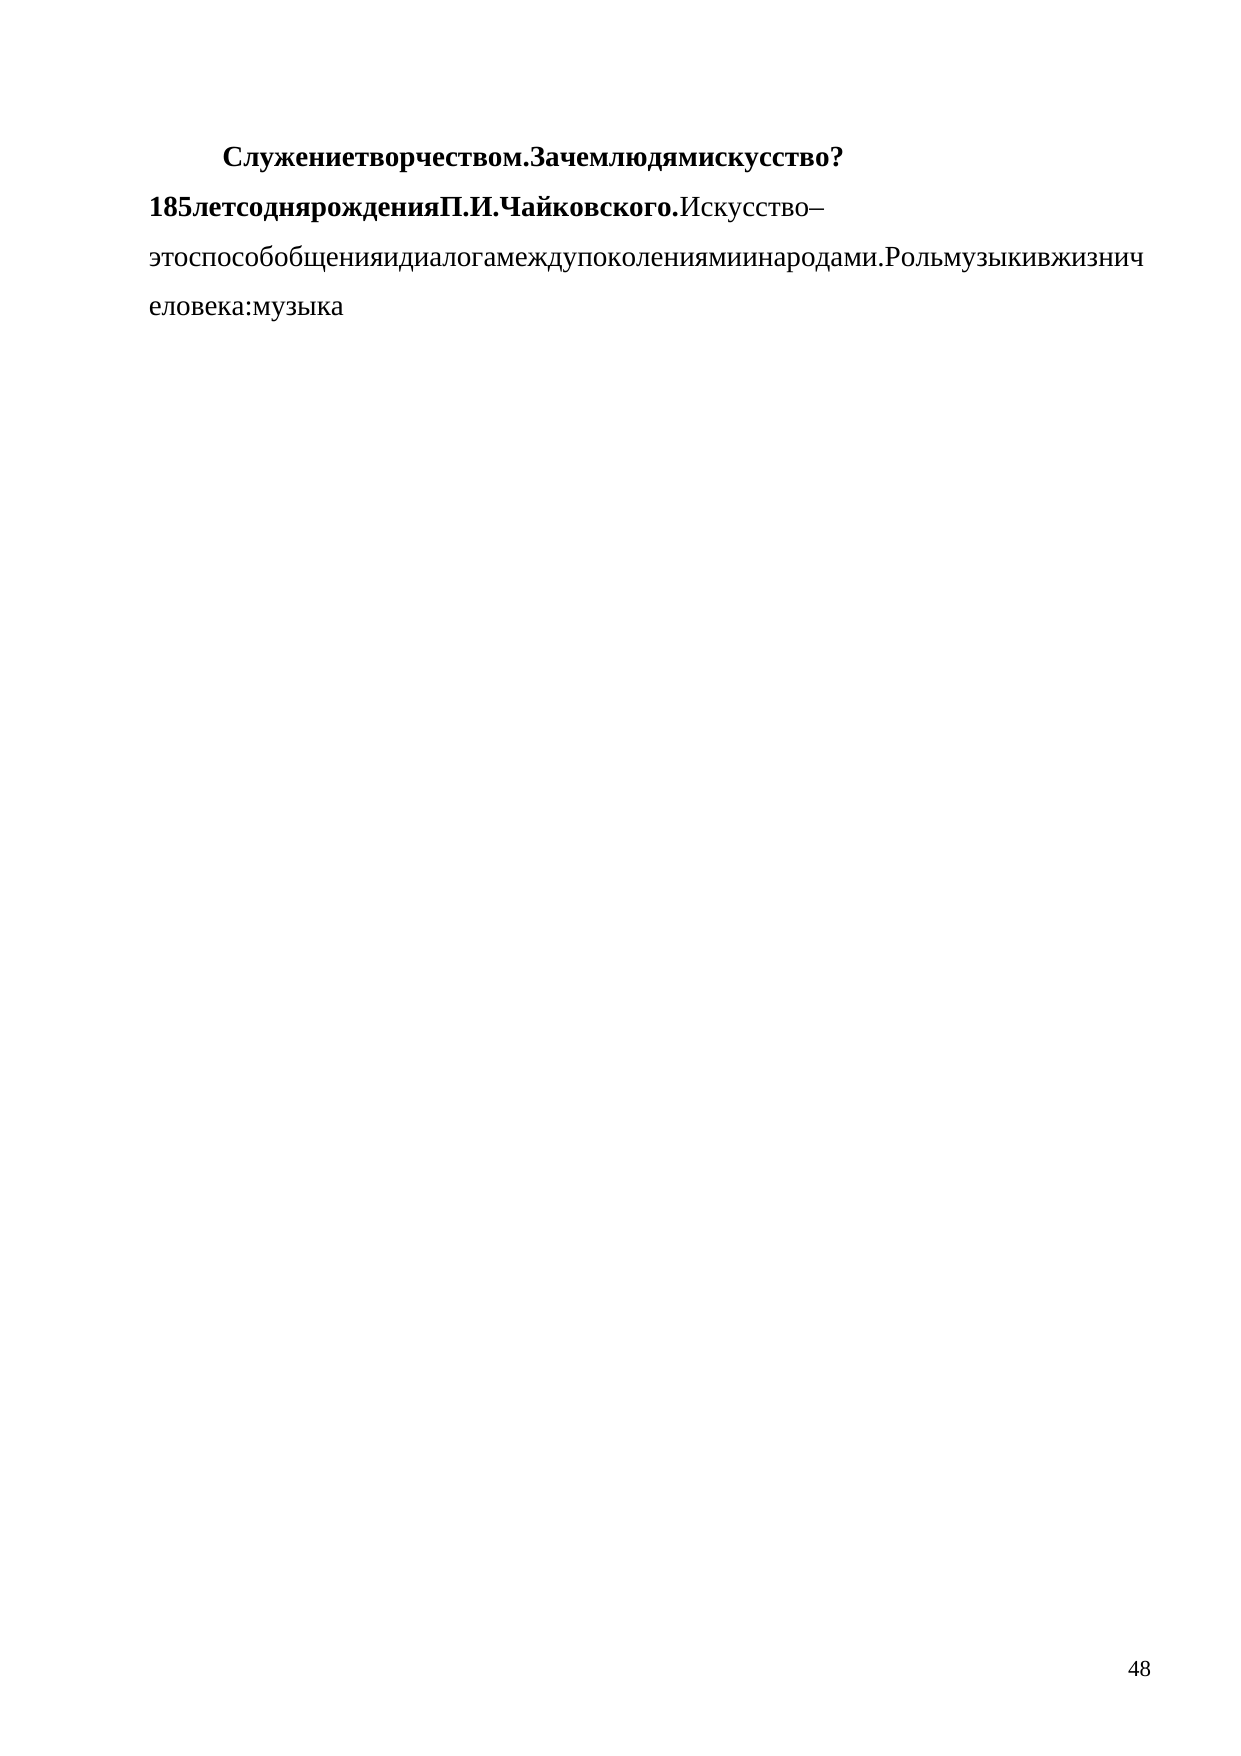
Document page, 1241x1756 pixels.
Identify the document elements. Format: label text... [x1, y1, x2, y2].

text Служениетворчеством.Зачемлюдямискусство?185летсоднярожденияП.И.Чайковского.Искусство–этоспособобщенияидиалогамеждупоколениямиинародами.Рольмузыкивжизничеловека:музыка [148, 139, 1151, 322]
